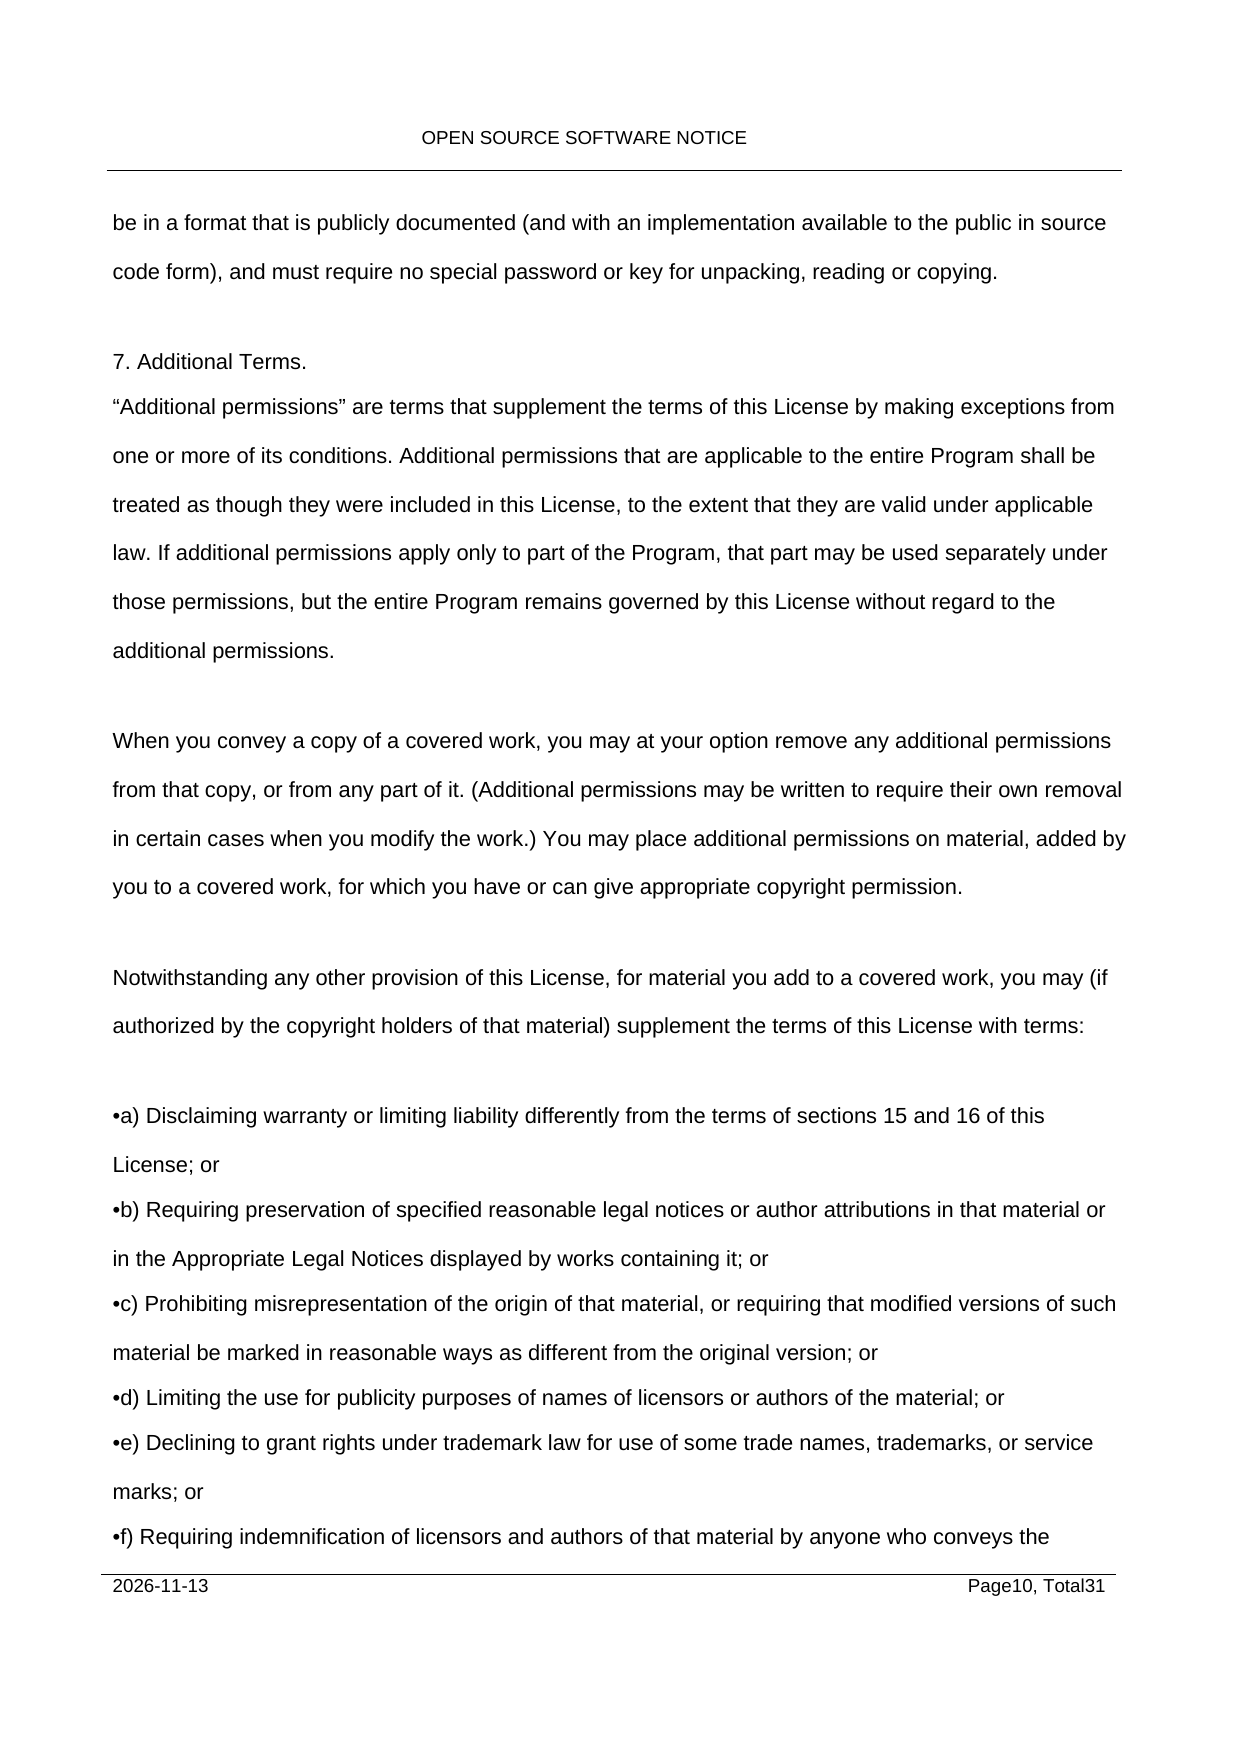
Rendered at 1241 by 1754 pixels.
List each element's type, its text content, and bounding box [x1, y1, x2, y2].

text When you convey a copy of a covered work, you may at your option remove any additional permissions from that copy, or from any part of it. (Additional permissions may be written to require their own removal in certain cases when you modify the work.) You may place additional permissions on material, added by you to a covered work, for which you have or can give appropriate copyright permission. [112, 724, 1128, 903]
text •e) Declining to grant rights under trademark law for use of some trade names, trademarks, or service marks; or [112, 1426, 1128, 1508]
text •c) Prohibiting misrepresentation of the origin of that material, or requiring that modified versions of such material be marked in reasonable ways as different from the original version; or [112, 1287, 1128, 1369]
text 7. Additional Terms. [112, 345, 1128, 378]
text •b) Requiring preservation of specified reasonable legal notices or author attributions in that material or in the Appropriate Legal Notices displayed by works containing it; or [112, 1194, 1128, 1275]
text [112, 206, 1128, 288]
text Notwithstanding any other provision of this License, for material you add to a covered work, you may (if authorized by the copyright holders of that material) supplement the terms of this License with terms: [112, 961, 1128, 1042]
text •a) Disclaiming warranty or limiting liability differently from the terms of sections 15 and 16 of this License; or [112, 1100, 1128, 1181]
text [112, 1520, 1128, 1553]
text •d) Limiting the use for publicity purposes of names of licensors or authors of the material; or [112, 1381, 1128, 1414]
text “Additional permissions” are terms that supplement the terms of this License by making exceptions from one or more of its conditions. Additional permissions that are applicable to the entire Program shall be treated as though they were included in this License, to the extent that they are valid under applicable law. If additional permissions apply only to part of the Program, that part may be used separately under those permissions, but the entire Program remains governed by this License without regard to the additional permissions. [112, 390, 1128, 667]
